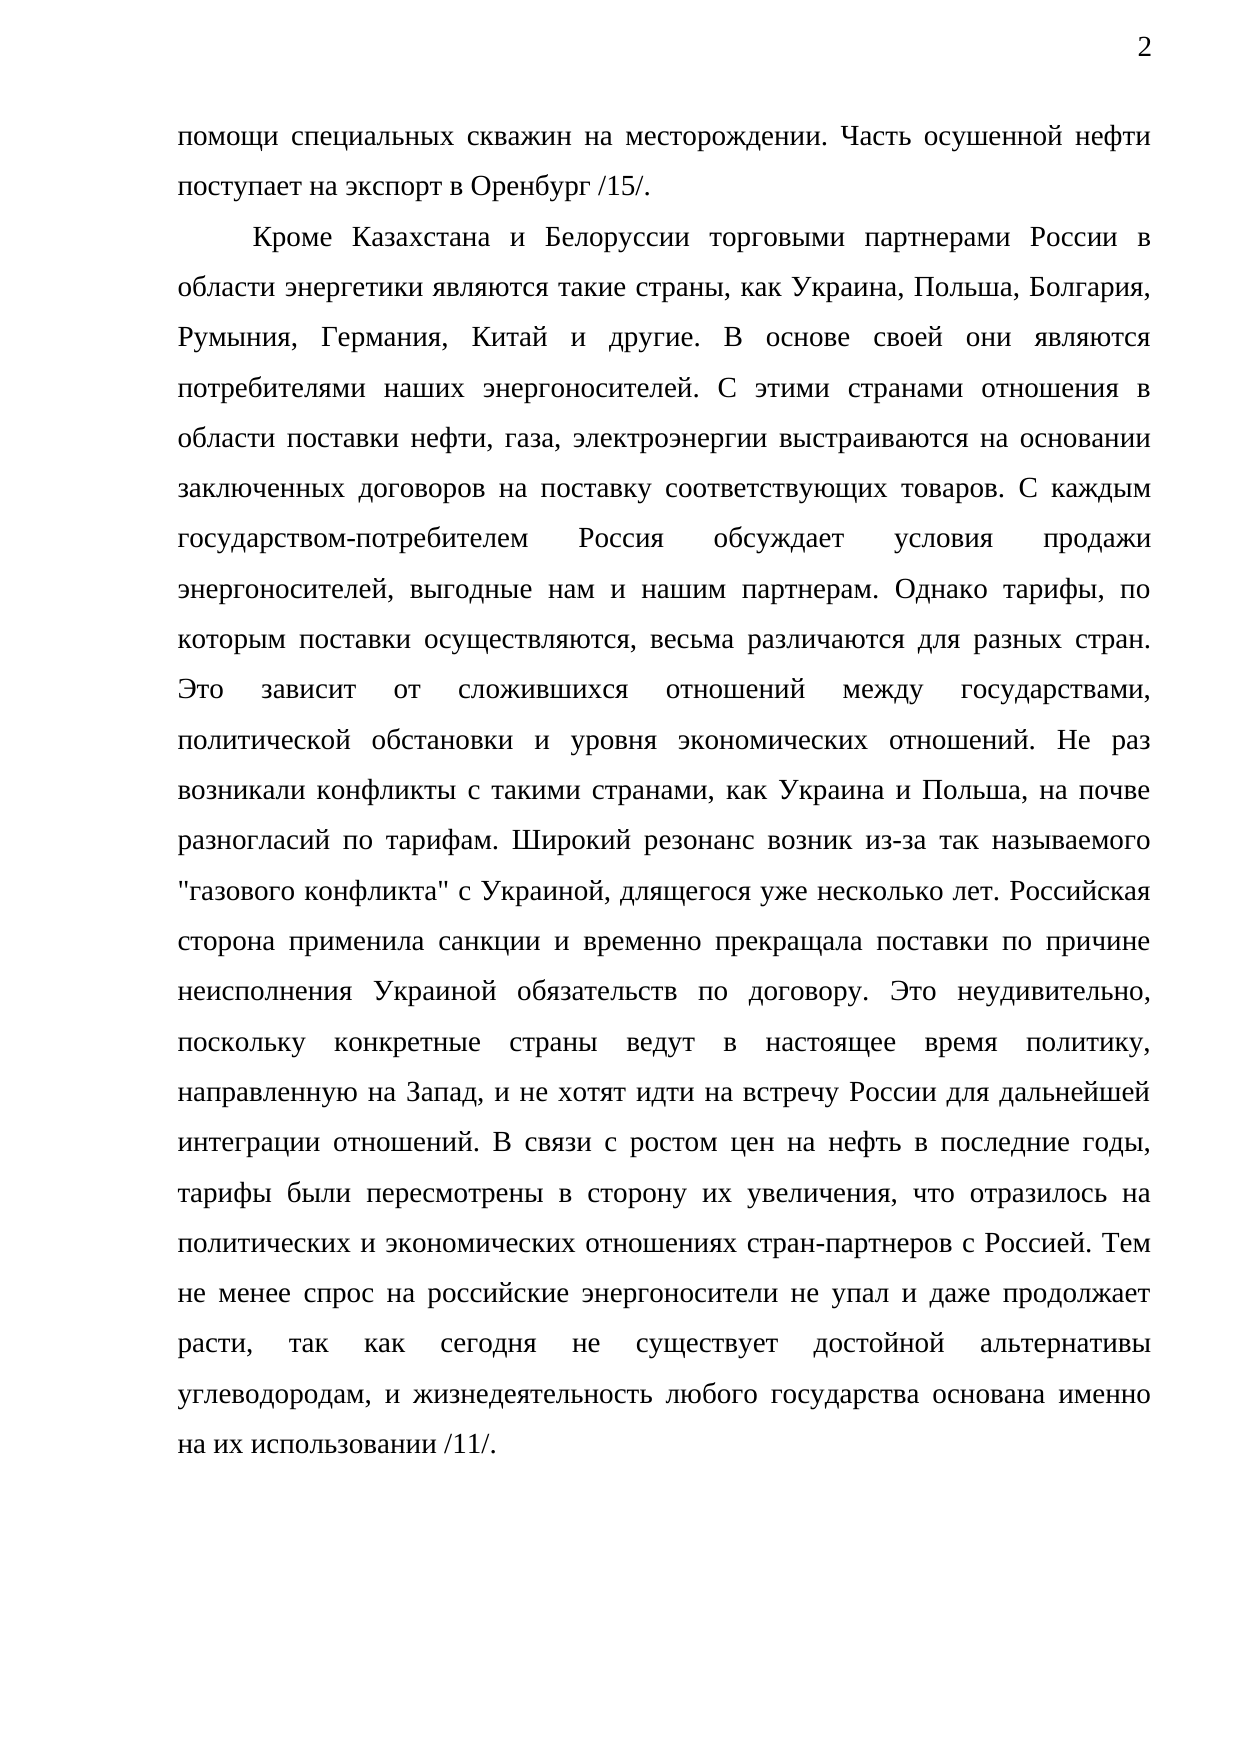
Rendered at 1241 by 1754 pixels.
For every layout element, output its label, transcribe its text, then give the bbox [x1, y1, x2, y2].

text Кроме Казахстана и Белоруссии торговыми партнерами России в области энергетики являются такие страны, как Украина, Польша, Болгария, Румыния, Германия, Китай и другие. В основе своей они являются потребителями наших энергоносителей. С этими странами отношения в области поставки нефти, газа, электроэнергии выстраиваются на основании заключенных договоров на поставку соответствующих товаров. С каждым государством-потребителем Россия обсуждает условия продажи энергоносителей, выгодные нам и нашим партнерам. Однако тарифы, по которым поставки осуществляются, весьма различаются для разных стран. Это зависит от сложившихся отношений между государствами, политической обстановки и уровня экономических отношений. Не раз возникали конфликты с такими странами, как Украина и Польша, на почве разногласий по тарифам. Широкий резонанс возник из-за так называемого "газового конфликта" с Украиной, длящегося уже несколько лет. Российская сторона применила санкции и временно прекращала поставки по причине неисполнения Украиной обязательств по договору. Это неудивительно, поскольку конкретные страны ведут в настоящее время политику, направленную на Запад, и не хотят идти на встречу России для дальнейшей интеграции отношений. В связи с ростом цен на нефть в последние годы, тарифы были пересмотрены в сторону их увеличения, что отразилось на политических и экономических отношениях стран-партнеров с Россией. Тем не менее спрос на российские энергоносители не упал и даже продолжает расти, так как сегодня не существует достойной альтернативы углеводородам, и жизнедеятельность любого государства основана именно на их использовании /11/. [177, 219, 1152, 1460]
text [177, 118, 1152, 202]
